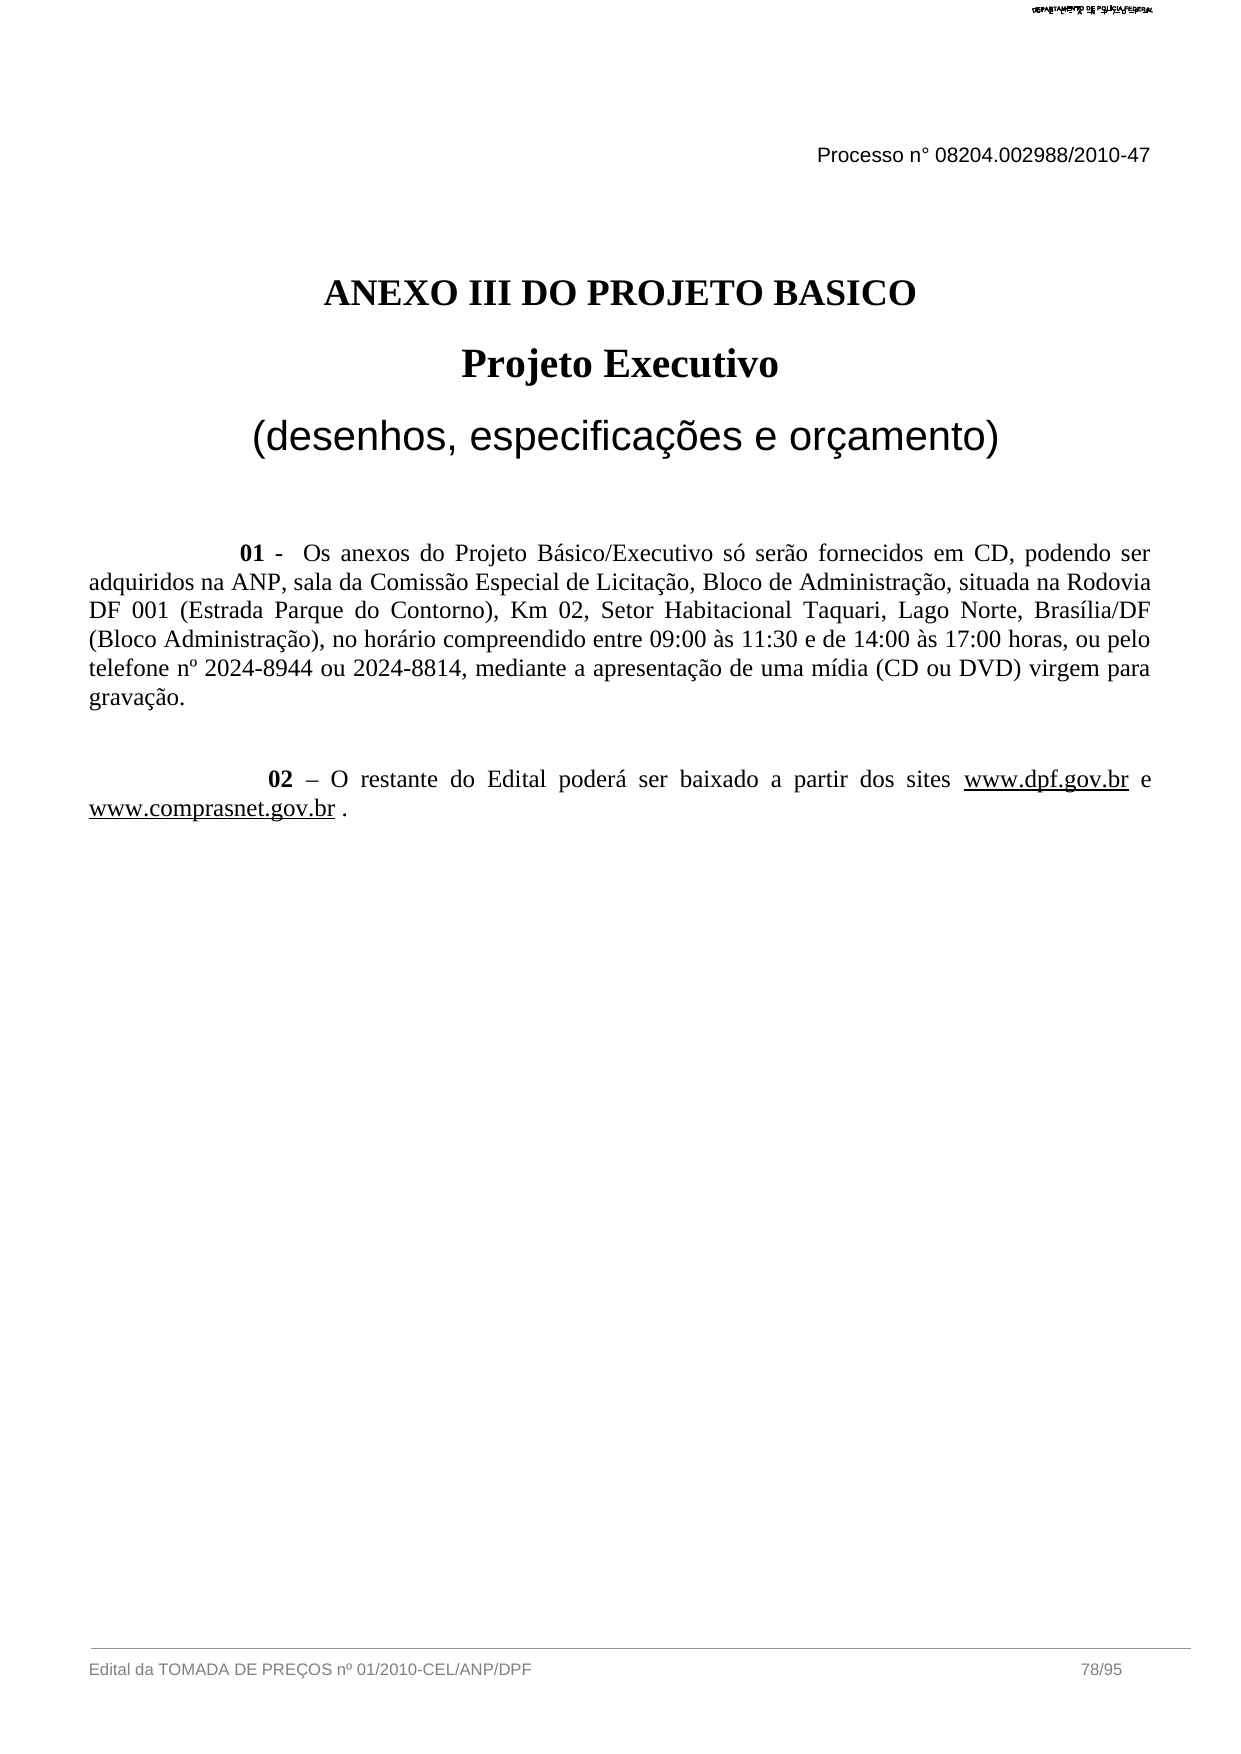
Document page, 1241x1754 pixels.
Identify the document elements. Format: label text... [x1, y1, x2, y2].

text 01 - Os anexos do Projeto Básico/Executivo só serão fornecidos em CD, podendo ser adquiridos na ANP, sala da Comissão Especial de Licitação, Bloco de Administração, situada na Rodovia DF 001 (Estrada Parque do Contorno), Km 02, Setor Habitacional Taquari, Lago Norte, Brasília/DF (Bloco Administração), no horário compreendido entre 09:00 às 11:30 e de 14:00 às 17:00 horas, ou pelo telefone nº 2024-8944 ou 2024-8814, mediante a apresentação de uma mídia (CD ou DVD) virgem para gravação. [89, 538, 1152, 710]
text Projeto Executivo [89, 338, 1152, 386]
text (desenhos, especificações e orçamento) [89, 411, 1152, 459]
text ANEXO III DO PROJETO BASICO [89, 270, 1152, 313]
text 02 – O restante do Edital poderá ser baixado a partir dos sites www.dpf.gov.br e www.comprasnet.gov.br . [89, 764, 1152, 822]
